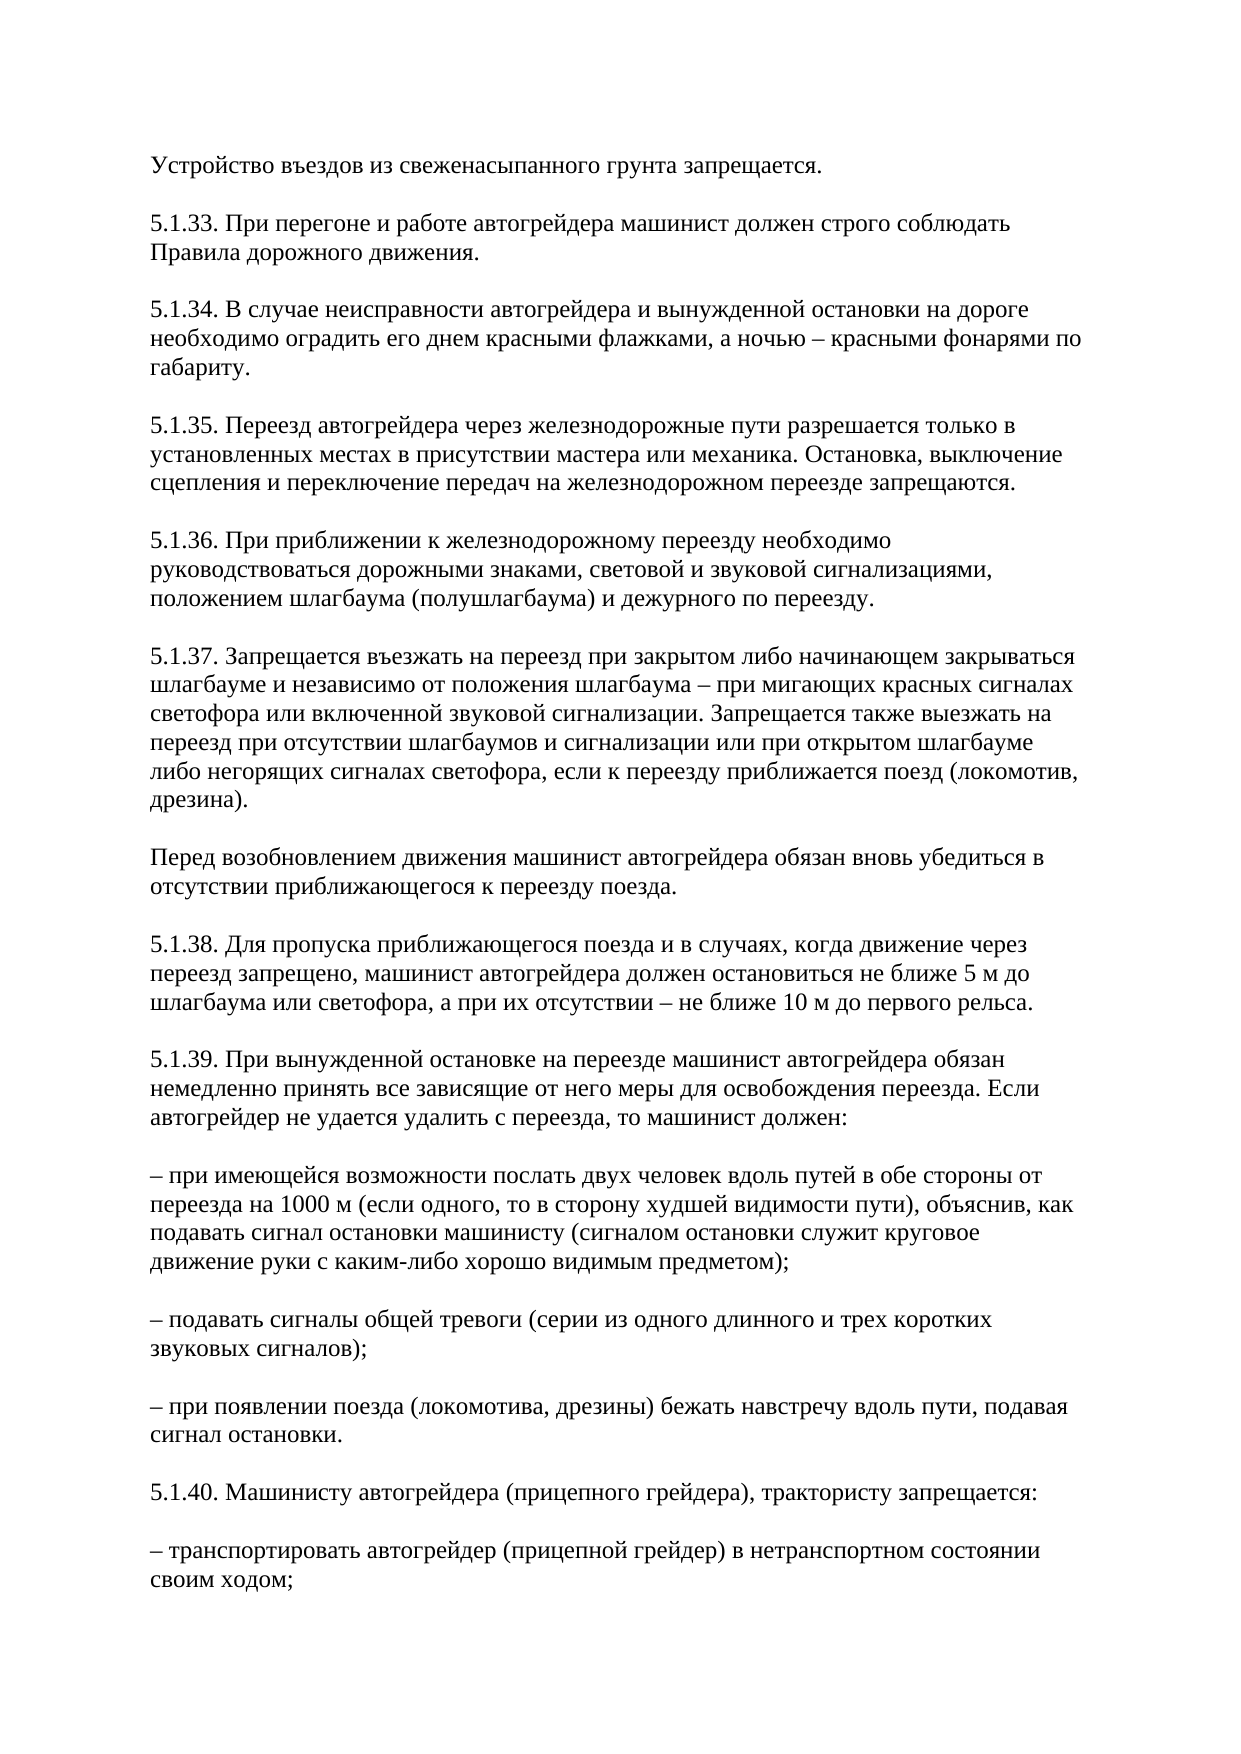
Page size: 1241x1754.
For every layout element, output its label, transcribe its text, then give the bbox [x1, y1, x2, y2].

text 5.1.34. В случае неисправности автогрейдера и вынужденной остановки на дороге необходимо оградить его днем красными флажками, а ночью – красными фонарями по габариту. [150, 294, 1090, 381]
text Перед возобновлением движения машинист автогрейдера обязан вновь убедиться в отсутствии приближающегося к переезду поезда. [150, 842, 1090, 900]
text 5.1.38. Для пропуска приближающегося поезда и в случаях, когда движение через переезд запрещено, машинист автогрейдера должен остановиться не ближе 5 м до шлагбаума или светофора, а при их отсутствии – не ближе 10 м до первого рельса. [150, 929, 1090, 1015]
text 5.1.40. Машинисту автогрейдера (прицепного грейдера), трактористу запрещается: [150, 1477, 1090, 1506]
text 5.1.37. Запрещается въезжать на переезд при закрытом либо начинающем закрываться шлагбауме и независимо от положения шлагбаума – при мигающих красных сигналах светофора или включенной звуковой сигнализации. Запрещается также выезжать на переезд при отсутствии шлагбаумов и сигнализации или при открытом шлагбауме либо негорящих сигналах светофора, если к переезду приближается поезд (локомотив, дрезина). [150, 641, 1090, 813]
text – подавать сигналы общей тревоги (серии из одного длинного и трех коротких звуковых сигналов); [150, 1304, 1090, 1362]
text 5.1.35. Переезд автогрейдера через железнодорожные пути разрешается только в установленных местах в присутствии мастера или механика. Остановка, выключение сцепления и переключение передач на железнодорожном переезде запрещаются. [150, 410, 1090, 496]
text Устройство въездов из свеженасыпанного грунта запрещается. [150, 150, 1090, 179]
text – при появлении поезда (локомотива, дрезины) бежать навстречу вдоль пути, подавая сигнал остановки. [150, 1391, 1090, 1448]
text 5.1.33. При перегоне и работе автогрейдера машинист должен строго соблюдать Правила дорожного движения. [150, 208, 1090, 265]
text – транспортировать автогрейдер (прицепной грейдер) в нетранспортном состоянии своим ходом; [150, 1535, 1090, 1593]
text 5.1.39. При вынужденной остановке на переезде машинист автогрейдера обязан немедленно принять все зависящие от него меры для освобождения переезда. Если автогрейдер не удается удалить с переезда, то машинист должен: [150, 1044, 1090, 1131]
text – при имеющейся возможности послать двух человек вдоль путей в обе стороны от переезда на 1000 м (если одного, то в сторону худшей видимости пути), объяснив, как подавать сигнал остановки машинисту (сигналом остановки служит круговое движение руки с каким-либо хорошо видимым предметом); [150, 1160, 1090, 1275]
text 5.1.36. При приближении к железнодорожному переезду необходимо руководствоваться дорожными знаками, световой и звуковой сигнализациями, положением шлагбаума (полушлагбаума) и дежурного по переезду. [150, 525, 1090, 612]
